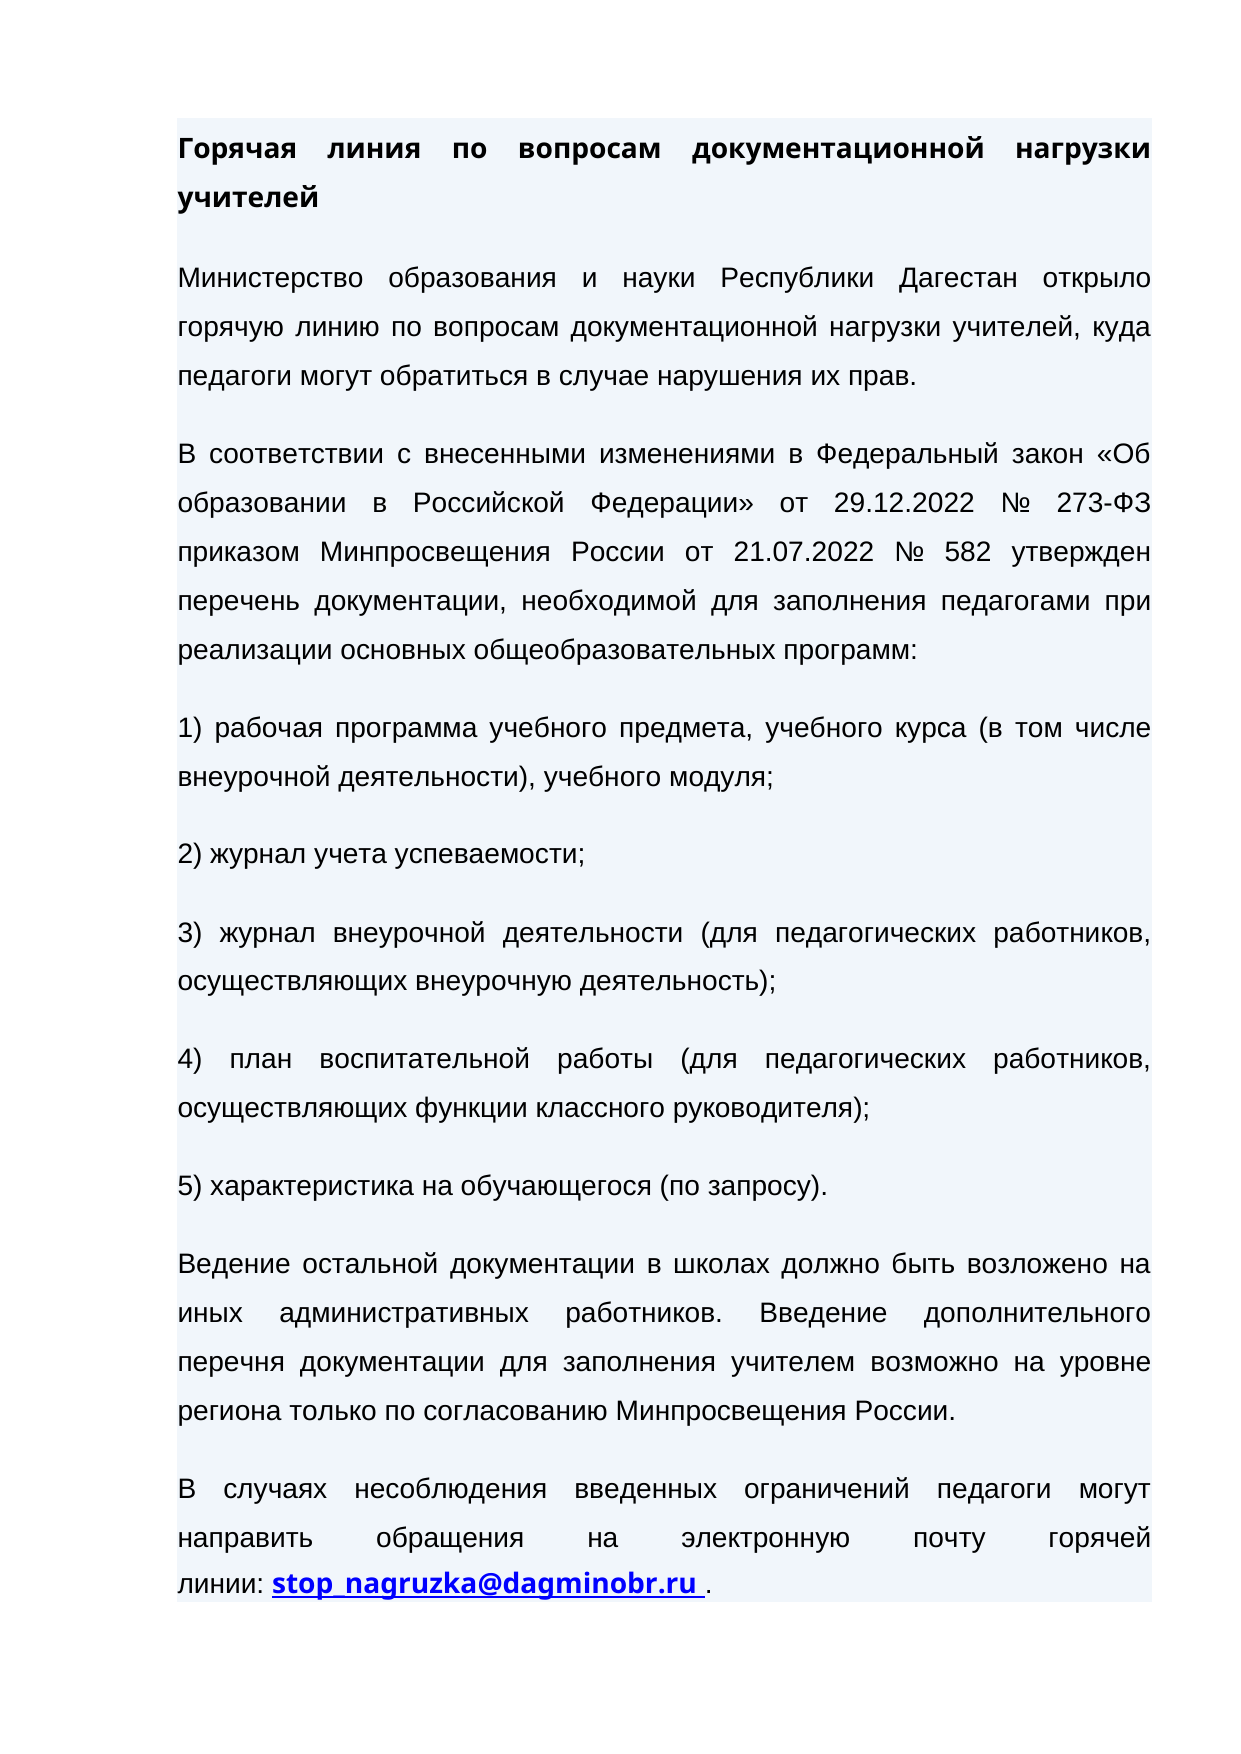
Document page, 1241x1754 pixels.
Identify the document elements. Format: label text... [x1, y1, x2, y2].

text 1) рабочая программа учебного предмета, учебного курса (в том числе внеурочной деятельности), учебного модуля; [177, 694, 1152, 792]
text 5) характеристика на обучающегося (по запросу). [177, 1153, 1152, 1202]
text 4) план воспитательной работы (для педагогических работников, осуществляющих функции классного руководителя); [177, 1026, 1152, 1124]
text В случаях несоблюдения введенных ограничений педагоги могут направить обращения на электронную почту горячей линии: stop_nagruzka@dagminobr.ru . [177, 1455, 1152, 1602]
text Министерство образования и науки Республики Дагестан открыло горячую линию по вопросам документационной нагрузки учителей, куда педагоги могут обратиться в случае нарушения их прав. [177, 245, 1152, 392]
text 2) журнал учета успеваемости; [177, 821, 1152, 870]
text Горячая линия по вопросам документационной нагрузки учителей [177, 118, 1152, 216]
text Ведение остальной документации в школах должно быть возложено на иных административных работников. Введение дополнительного перечня документации для заполнения учителем возможно на уровне региона только по согласованию Минпросвещения России. [177, 1231, 1152, 1426]
text 3) журнал внеурочной деятельности (для педагогических работников, осуществляющих внеурочную деятельность); [177, 899, 1152, 997]
text В соответствии с внесенными изменениями в Федеральный закон «Об образовании в Российской Федерации» от 29.12.2022 № 273-ФЗ приказом Минпросвещения России от 21.07.2022 № 582 утвержден перечень документации, необходимой для заполнения педагогами при реализации основных общеобразовательных программ: [177, 421, 1152, 665]
